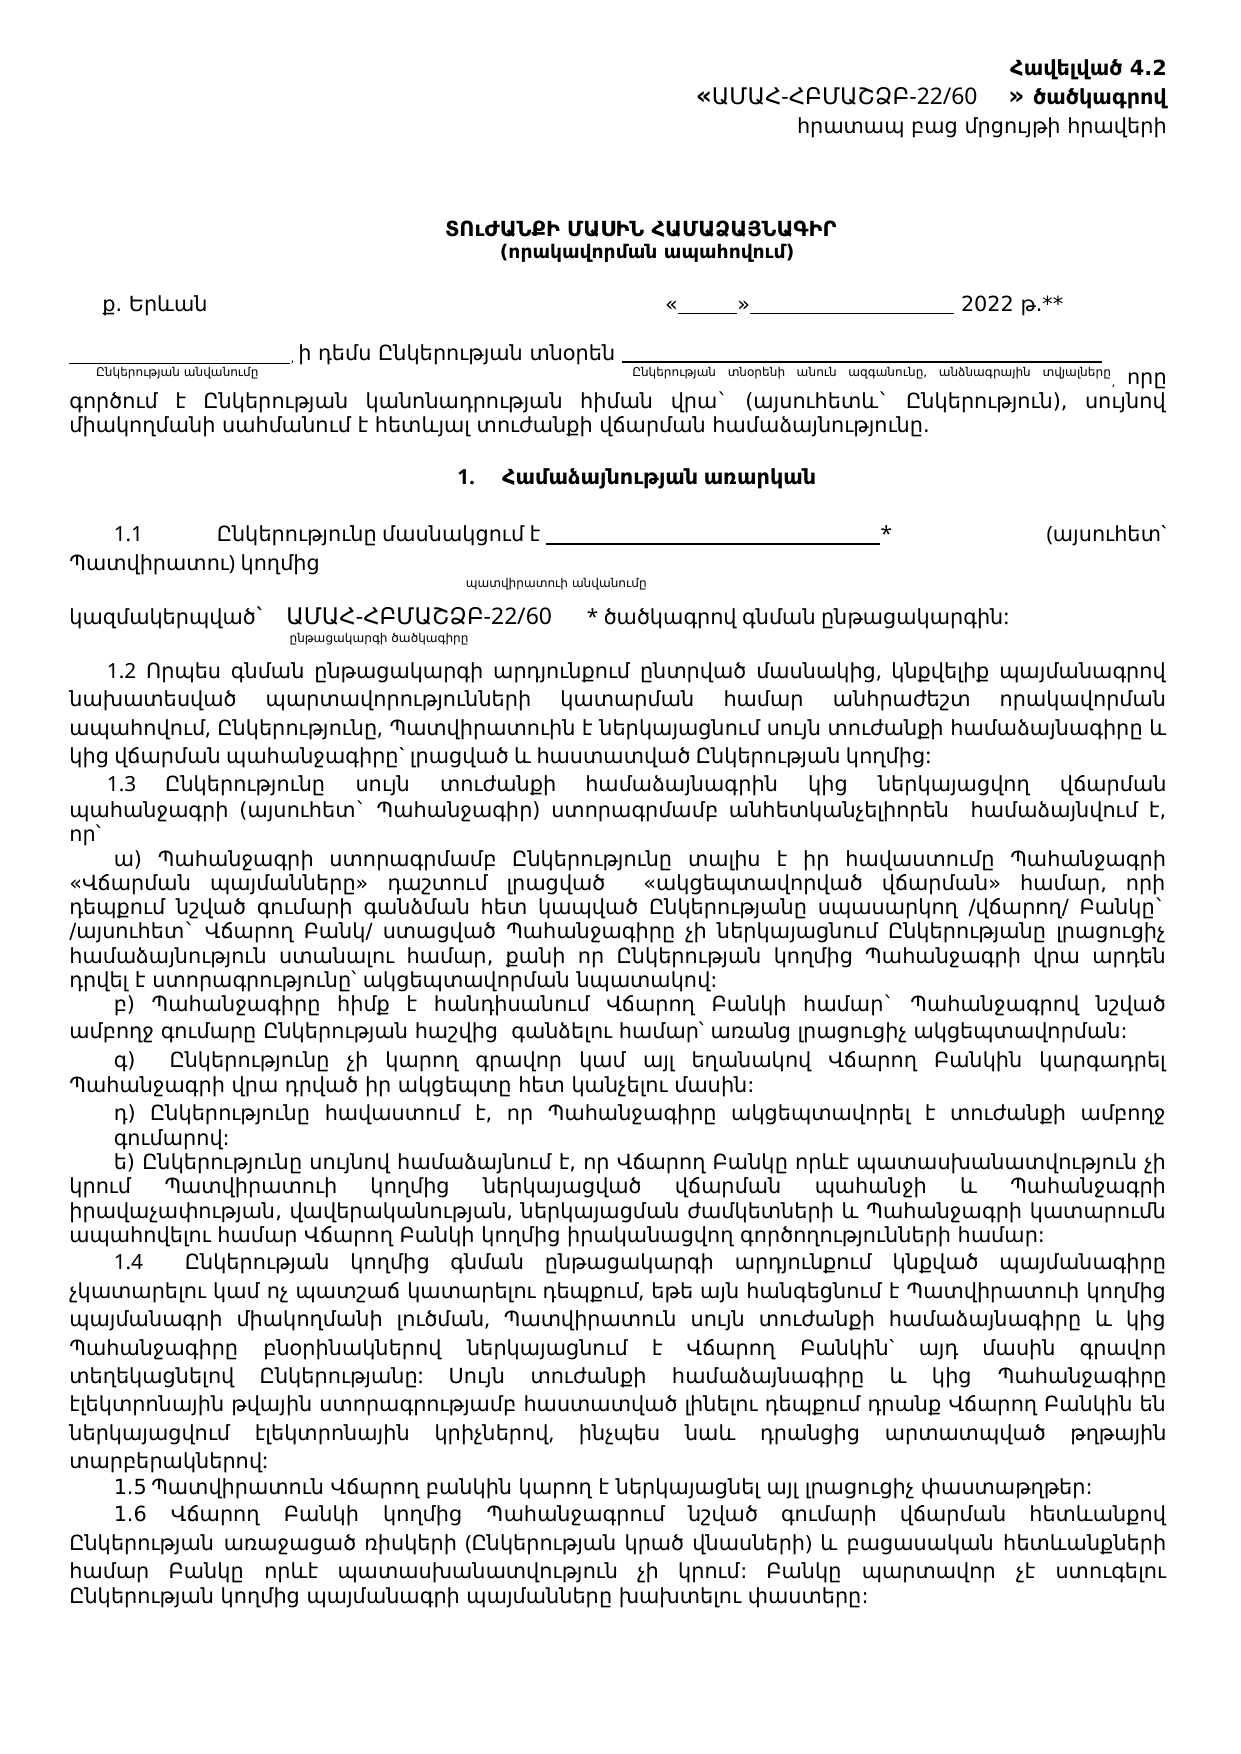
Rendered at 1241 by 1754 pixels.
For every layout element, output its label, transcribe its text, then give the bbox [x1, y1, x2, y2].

text 1.4 Ընկերության կողմից գնման ընթացակարգի արդյունքում կնքված պայմանագիրը չկատարելու կամ ոչ պատշաճ կատարելու դեպքում, եթե այն հանգեցնում է Պատվիրատուի կողմից պայմանագրի միակողմանի լուծման, Պատվիրատուն սույն տուժանքի համաձայնագիրը և կից Պահանջագիրը բնօրինակներով ներկայացնում է Վճարող Բանկին` այդ մասին գրավոր տեղեկացնելով Ընկերությանը: Սույն տուժանքի համաձայնագիրը և կից Պահանջագիրը էլեկտրոնային թվային ստորագրությամբ հաստատված լինելու դեպքում դրանք Վճարող Բանկին են ներկայացվում էլեկտրոնային կրիչներով, ինչպես նաև դրանցից արտատպված թղթային տարբերակներով: [69, 1247, 1167, 1475]
text գ) Ընկերությունը չի կարող գրավոր կամ այլ եղանակով Վճարող Բանկին կարգադրել Պահանջագրի վրա դրված իր ակցեպտը հետ կանչելու մասին: [69, 1045, 1167, 1098]
text , ի դեմս Ընկերության տնօրեն [69, 341, 1167, 365]
text 1.2 Որպես գնման ընթացակարգի արդյունքում ընտրված մասնակից, կնքվելիք պայմանագրով նախատեսված պարտավորությունների կատարման համար անհրաժեշտ որակավորման ապահովում, Ընկերությունը, Պատվիրատուին է ներկայացնում սույն տուժանքի համաձայնագիրը և կից վճարման պահանջագիրը` լրացված և հաստատված Ընկերության կողմից: [69, 656, 1167, 769]
text ա) Պահանջագրի ստորագրմամբ Ընկերությունը տալիս է իր հավաստումը Պահանջագրի «Վճարման պայմանները» դաշտում լրացված «ակցեպտավորված վճարման» համար, որի դեպքում նշված գումարի գանձման հետ կապված Ընկերությանը սպասարկող /վճարող/ Բանկը` /այսուհետ` Վճարող Բանկ/ ստացված Պահանջագիրը չի ներկայացնում Ընկերությանը լրացուցիչ համաձայնություն ստանալու համար, քանի որ Ընկերության կողմից Պահանջագրի վրա արդեն դրվել է ստորագրությունը՝ ակցեպտավորման նպատակով: [69, 847, 1167, 992]
text ընթացակարգի ծածկագիրը [113, 632, 1167, 656]
text պատվիրատուի անվանումը [113, 576, 1167, 600]
text 1.6 Վճարող Բանկի կողմից Պահանջագրում նշված գումարի վճարման հետևանքով Ընկերության առաջացած ռիսկերի (Ընկերության կրած վնասների) և բացասական հետևանքների համար Բանկը որևէ պատասխանատվություն չի կրում: Բանկը պարտավոր չէ ստուգելու Ընկերության կողմից պայմանագրի պայմանները խախտելու փաստերը: [69, 1499, 1167, 1609]
text 1.3 Ընկերությունը սույն տուժանքի համաձայնագրին կից ներկայացվող վճարման պահանջագրի (այսուհետ` Պահանջագիր) ստորագրմամբ անհետկանչելիորեն համաձայնվում է, որ՝ [69, 769, 1167, 847]
text բ) Պահանջագիրը հիմք է հանդիսանում Վճարող Բանկի համար` Պահանջագրով նշված ամբողջ գումարը Ընկերության հաշվից գանձելու համար՝ առանց լրացուցիչ ակցեպտավորման: [69, 992, 1167, 1045]
list Ընկերությունը մասնակցում է * (այսուհետ` Պատվիրատու) կողմից [69, 519, 1167, 576]
text ք. Երևան « » 2022 թ.** [69, 292, 1167, 316]
text Հավելված 4.2 [69, 56, 1167, 80]
list Համաձայնության առարկան [107, 462, 1167, 490]
text հրատապ բաց մրցույթի հրավերի [69, 111, 1167, 139]
text (որակավորման ապահովում) [69, 241, 1167, 263]
text Ընկերության անվանումը Ընկերության տնօրենի անուն ազգանունը, անձնագրային տվյալները, որը գործում է Ընկերության կանոնադրության հիման վրա` (այսուհետև` Ընկերություն), սույնով միակողմանի սահմանում է հետևյալ տուժանքի վճարման համաձայնությունը. [69, 365, 1167, 438]
text «ԱՄԱՀ-ՀԲՄԱՇՁԲ-22/60 » ծածկագրով [69, 80, 1167, 111]
text դ) Ընկերությունը հավաստում է, որ Պահանջագիրը ակցեպտավորել է տուժանքի ամբողջ գումարով: [113, 1098, 1167, 1150]
text ե) Ընկերությունը սույնով համաձայնում է, որ Վճարող Բանկը որևէ պատասխանատվություն չի կրում Պատվիրատուի կողմից ներկայացված վճարման պահանջի և Պահանջագրի իրավաչափության, վավերականության, ներկայացման ժամկետների և Պահանջագրի կատարումն ապահովելու համար Վճարող Բանկի կողմից իրականացվող գործողությունների համար: [69, 1150, 1167, 1247]
text կազմակերպված` ԱՄԱՀ-ՀԲՄԱՇՁԲ-22/60 * ծածկագրով գնման ընթացակարգին: [69, 600, 1167, 632]
text ՏՈւԺԱՆՔԻ ՄԱՍԻՆ ՀԱՄԱՁԱՅՆԱԳԻՐ [69, 217, 1167, 241]
list Պատվիրատուն Վճարող բանկին կարող է ներկայացնել այլ լրացուցիչ փաստաթղթեր: [113, 1475, 1167, 1499]
